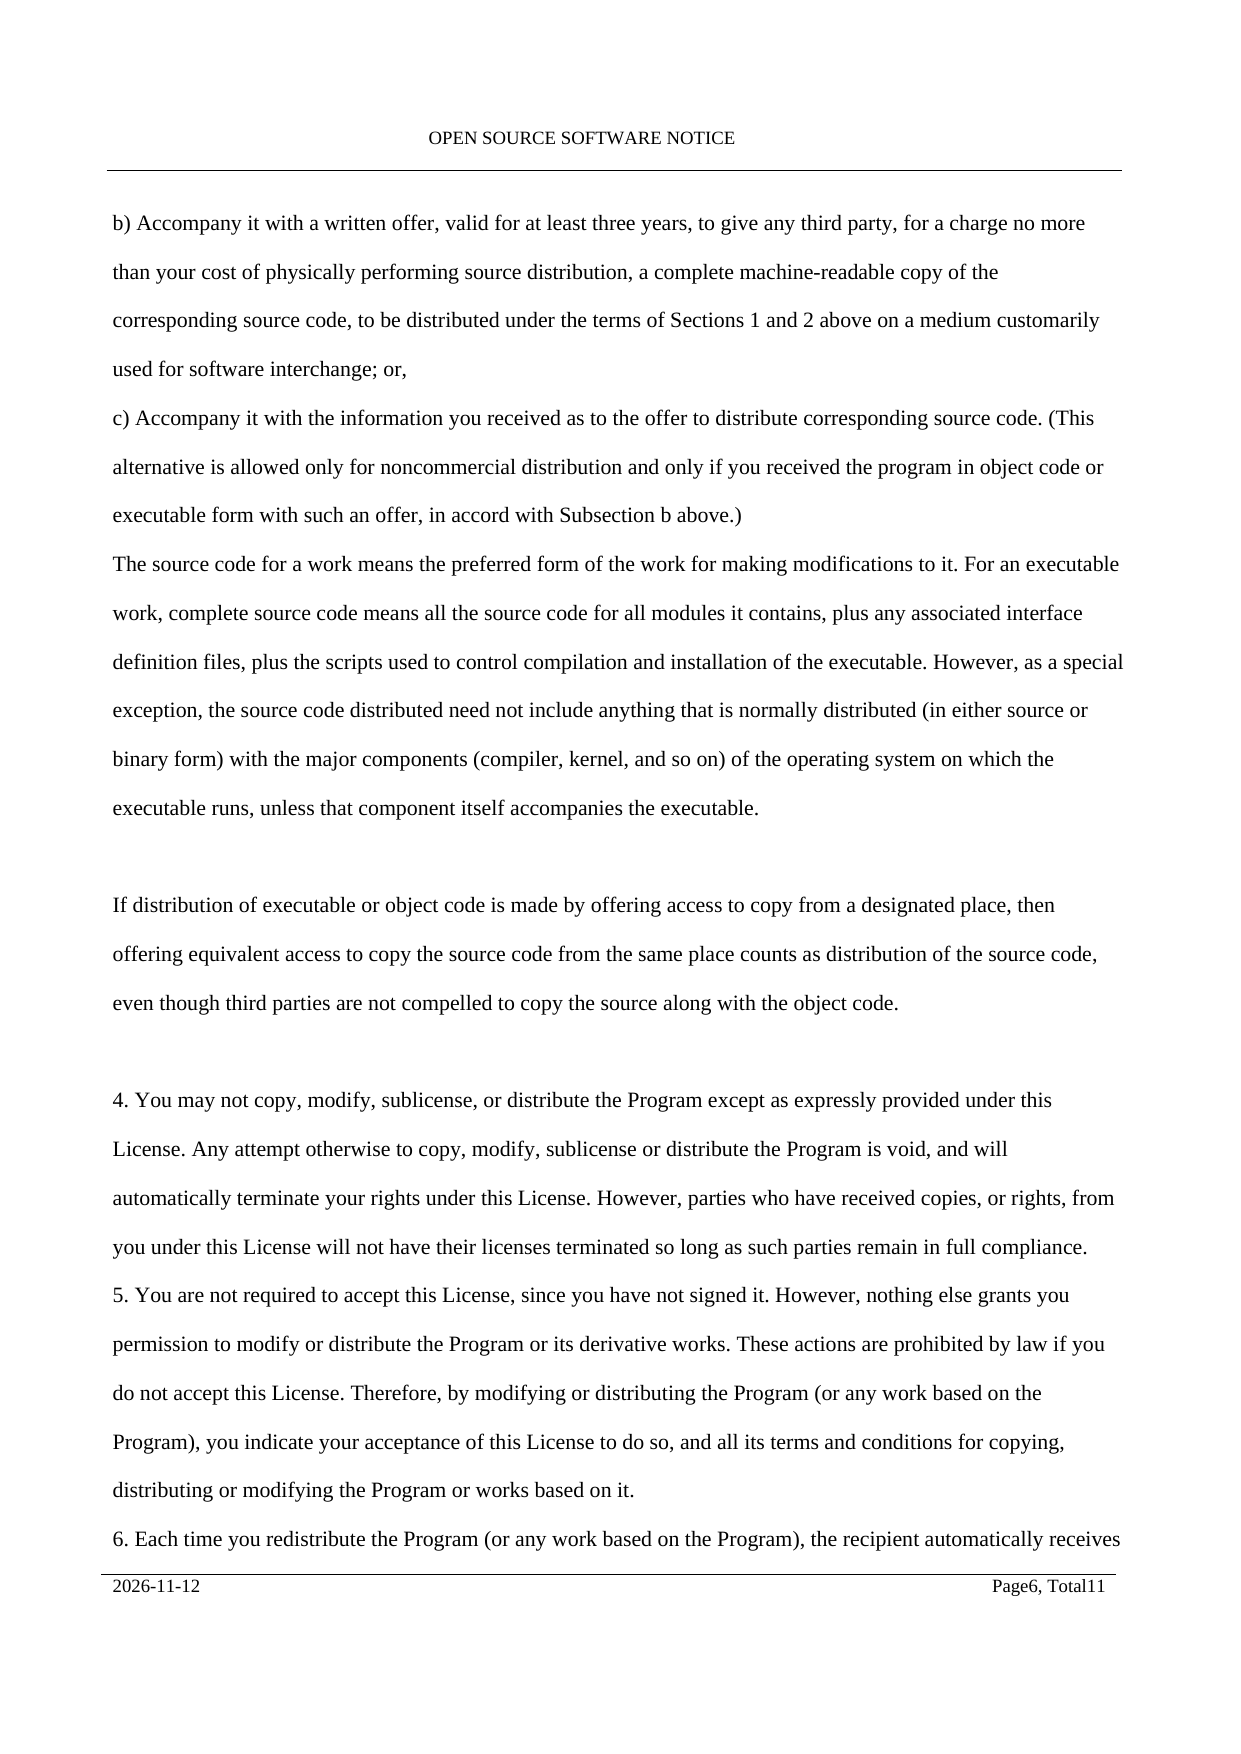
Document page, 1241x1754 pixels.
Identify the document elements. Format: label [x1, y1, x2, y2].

text [112, 206, 1128, 1555]
